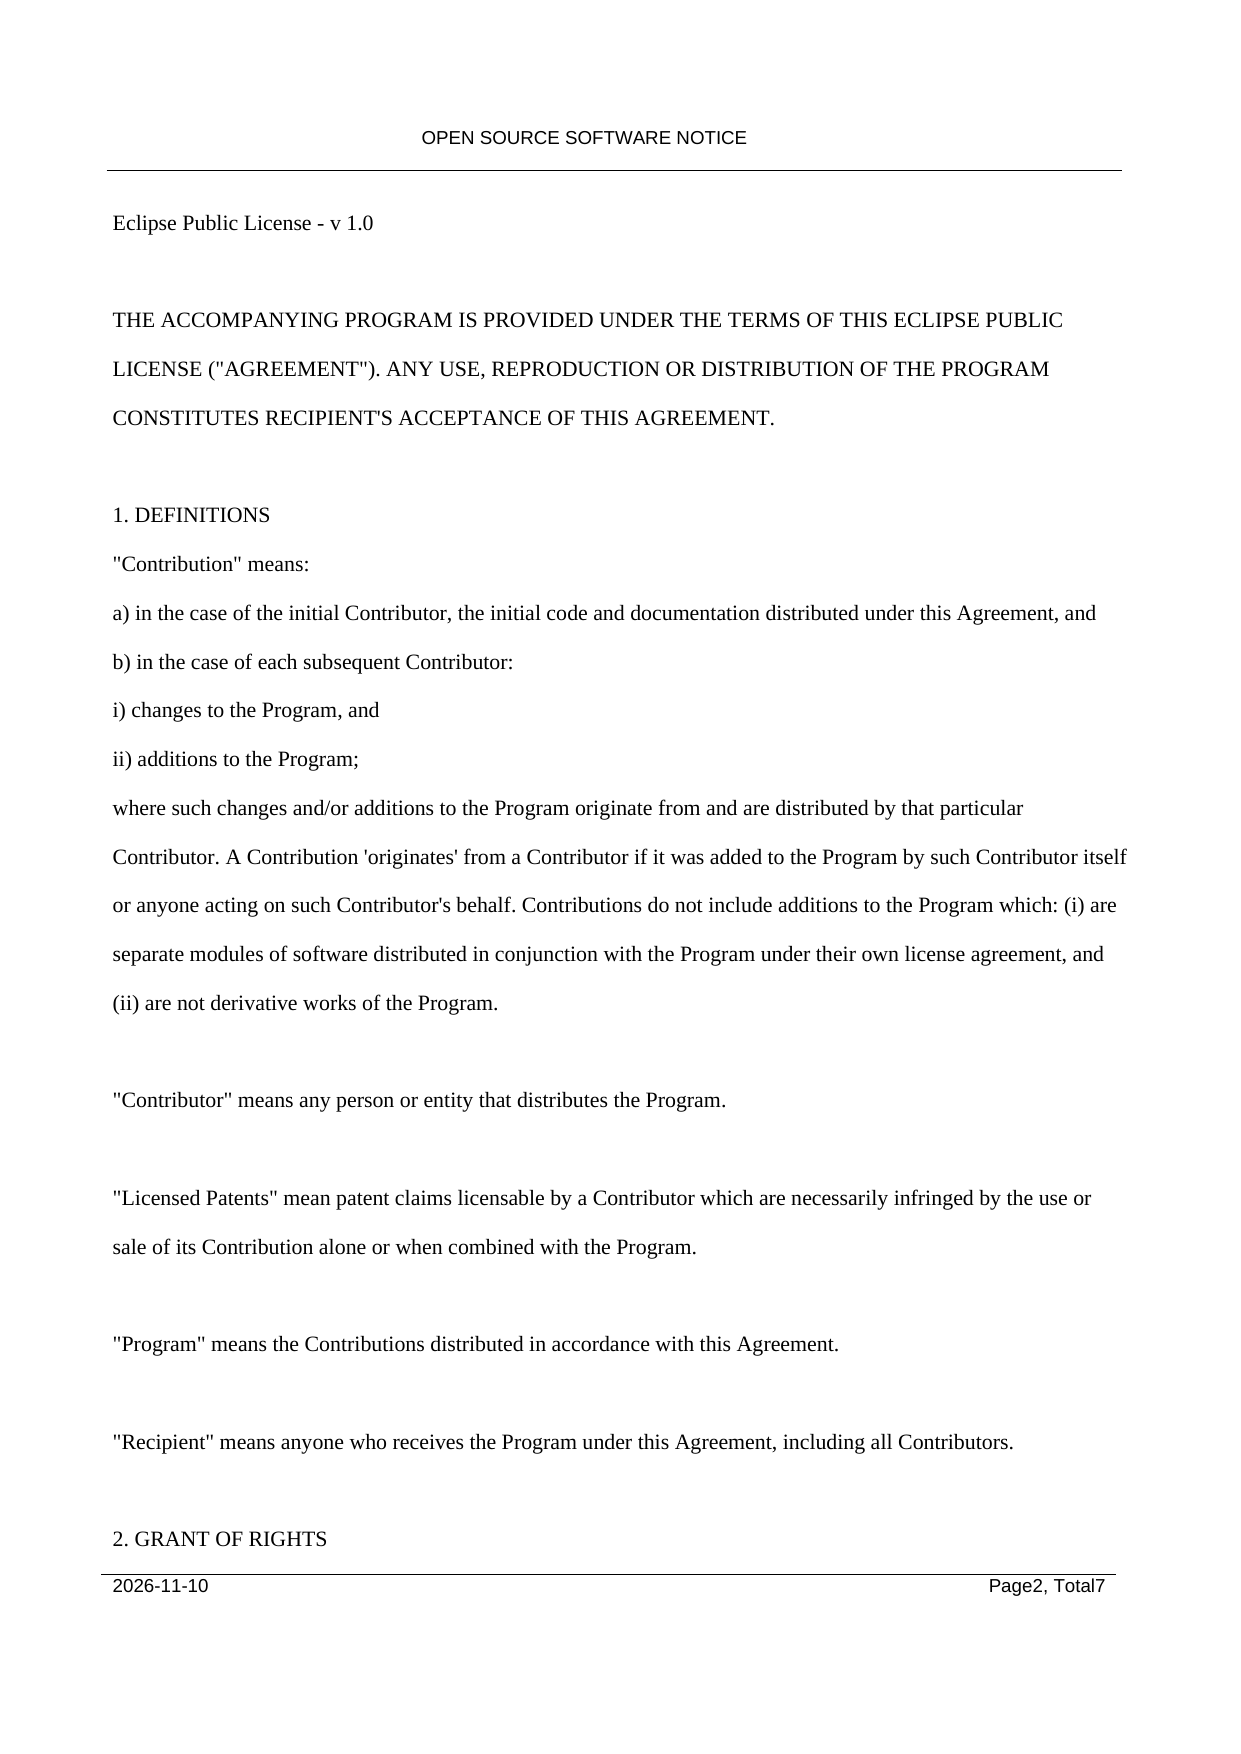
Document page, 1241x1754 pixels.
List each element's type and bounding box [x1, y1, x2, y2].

text [112, 206, 1128, 1555]
